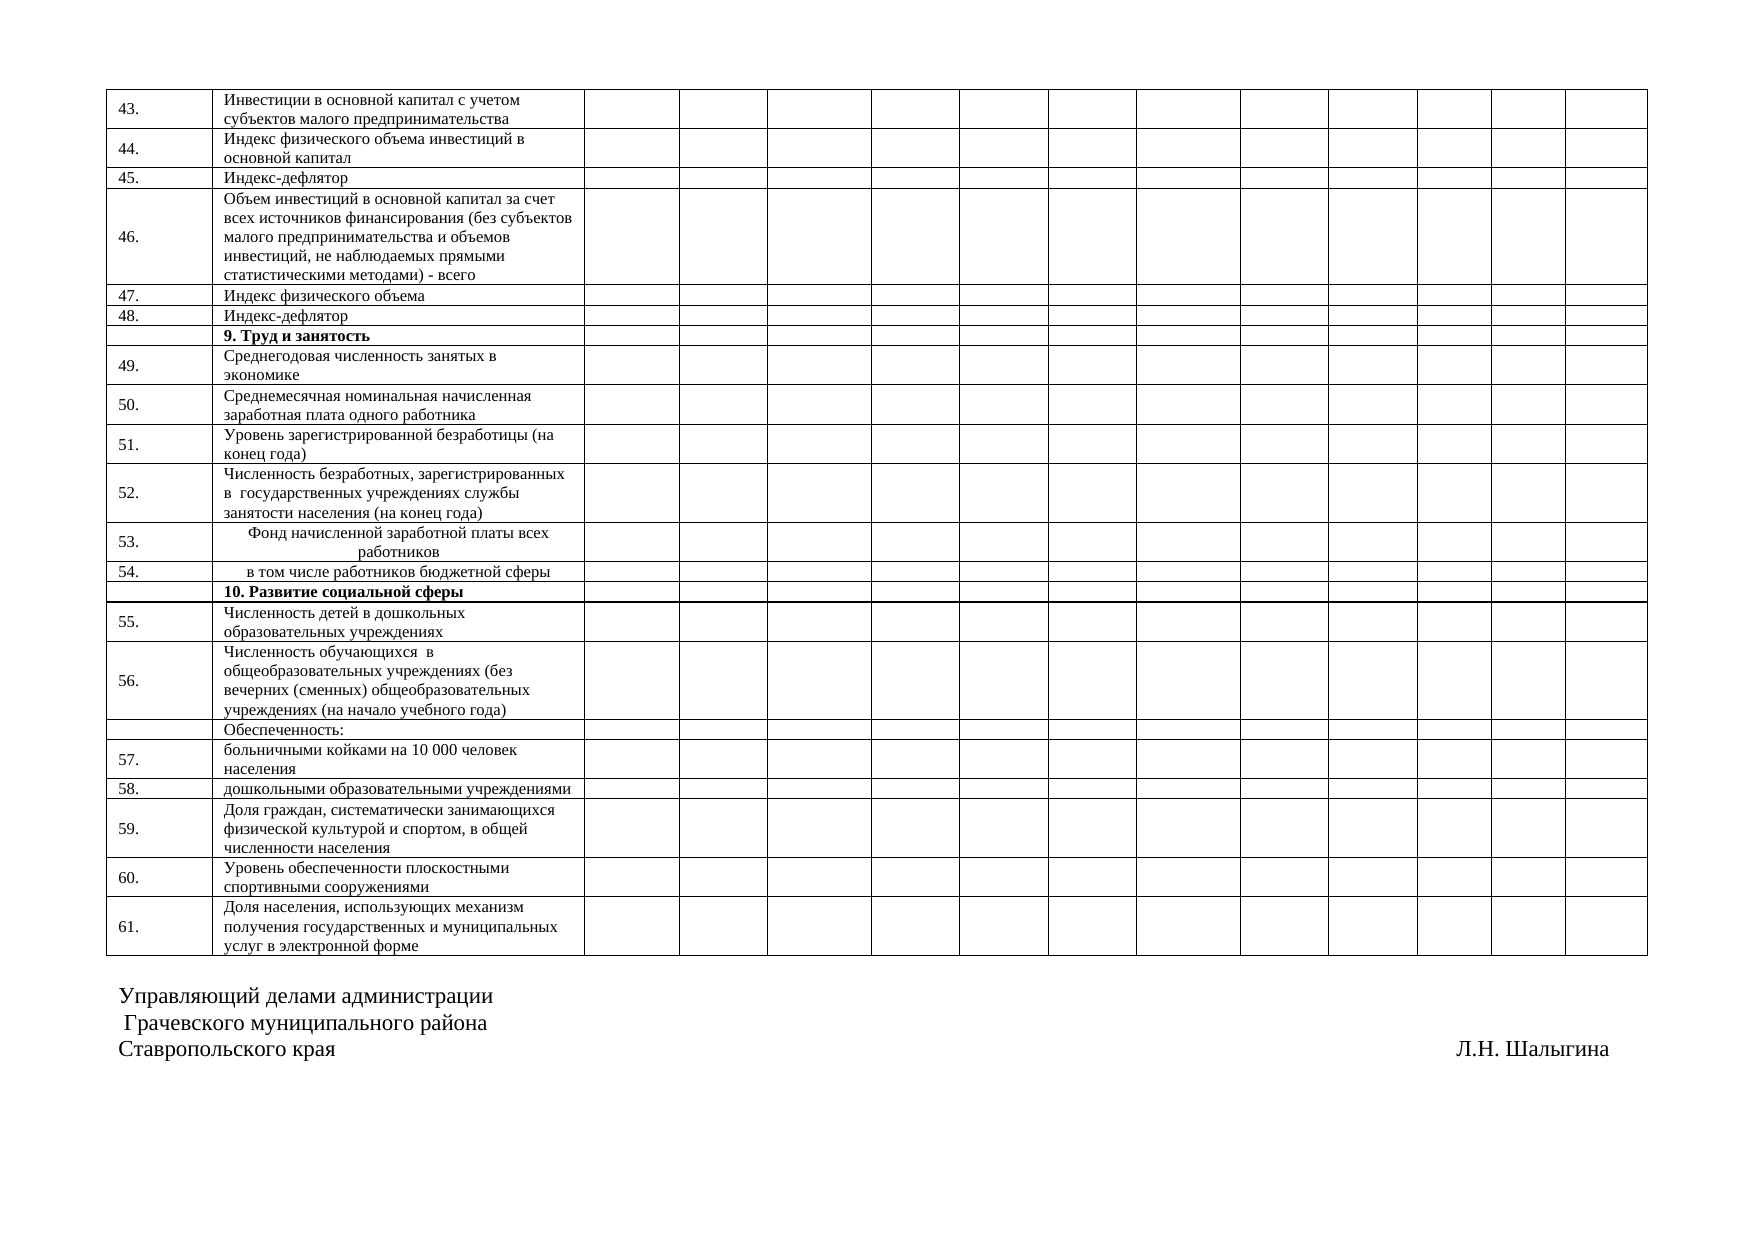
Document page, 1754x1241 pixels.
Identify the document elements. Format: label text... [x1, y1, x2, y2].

table_cell [1418, 779, 1491, 798]
table_cell [872, 779, 959, 798]
table_cell Уровень обеспеченности плоскостными спортивными сооружениями [213, 858, 584, 896]
table_cell [1241, 897, 1328, 955]
table_cell [1566, 346, 1647, 384]
table_cell [872, 464, 959, 522]
table_cell [1049, 897, 1136, 955]
table_cell 44. [107, 129, 212, 167]
table_cell [1566, 562, 1647, 581]
table_cell [872, 799, 959, 857]
table_cell [768, 642, 871, 718]
table_cell Объем инвестиций в основной капитал за счет всех источников финансирования (без субъектов малого предпринимательства и объемов инвестиций, не наблюдаемых прямыми статистическими методами) - всего [213, 189, 584, 284]
table_cell [1492, 385, 1565, 424]
table_cell [960, 562, 1048, 581]
table_cell [1241, 779, 1328, 798]
table_cell [1418, 425, 1491, 463]
table_cell Среднемесячная номинальная начисленная заработная плата одного работника [213, 385, 584, 424]
table_cell [585, 464, 679, 522]
table_cell [1049, 779, 1136, 798]
table_cell [1418, 603, 1491, 641]
table_cell в том числе работников бюджетной сферы [213, 562, 584, 581]
table_cell [1418, 129, 1491, 167]
table_cell [585, 858, 679, 896]
table_cell [1418, 642, 1491, 718]
table_cell [1566, 90, 1647, 128]
table_cell [960, 346, 1048, 384]
table_cell [1329, 720, 1417, 739]
table_cell [768, 90, 871, 128]
table_cell [680, 858, 767, 896]
table_cell [1566, 168, 1647, 187]
table_cell [872, 306, 959, 325]
table_cell [1137, 897, 1240, 955]
table_cell [1137, 326, 1240, 345]
table_cell 46. [107, 189, 212, 284]
table_cell [1137, 582, 1240, 601]
table_cell [1049, 425, 1136, 463]
table_cell [1049, 582, 1136, 601]
table_cell [1492, 779, 1565, 798]
table_cell Индекс физического объема [213, 285, 584, 304]
table_cell [1137, 285, 1240, 304]
table_cell 43. [107, 90, 212, 128]
table_cell [585, 897, 679, 955]
table_cell [1566, 306, 1647, 325]
table_cell [585, 779, 679, 798]
table_cell [1492, 740, 1565, 778]
table_cell [1241, 189, 1328, 284]
table_cell [872, 897, 959, 955]
table_cell [1492, 306, 1565, 325]
table_cell [1566, 464, 1647, 522]
table_cell [1049, 799, 1136, 857]
table_cell [585, 582, 679, 601]
table_cell [680, 129, 767, 167]
table_cell [1049, 523, 1136, 561]
table_cell [1329, 582, 1417, 601]
table_cell [1241, 799, 1328, 857]
table_cell [768, 740, 871, 778]
table_cell [585, 603, 679, 641]
table_cell [680, 425, 767, 463]
table_cell [1418, 90, 1491, 128]
table_cell [768, 129, 871, 167]
table_cell [1049, 326, 1136, 345]
table_cell [872, 720, 959, 739]
table_cell [107, 720, 212, 739]
table_cell [680, 306, 767, 325]
table_cell [1241, 306, 1328, 325]
table_cell [1329, 740, 1417, 778]
table_cell [1566, 779, 1647, 798]
table_cell [960, 285, 1048, 304]
table_cell [585, 189, 679, 284]
table_cell [768, 385, 871, 424]
table_cell 54. [107, 562, 212, 581]
table_cell [585, 326, 679, 345]
table_cell [1049, 464, 1136, 522]
table_cell [1241, 168, 1328, 187]
table_cell Инвестиции в основной капитал с учетом субъектов малого предпринимательства [213, 90, 584, 128]
table_cell [1566, 285, 1647, 304]
table_cell [960, 799, 1048, 857]
table_cell [1241, 464, 1328, 522]
table_cell 50. [107, 385, 212, 424]
table_cell [1049, 562, 1136, 581]
table_cell 52. [107, 464, 212, 522]
table_cell [1329, 642, 1417, 718]
table_cell [1492, 523, 1565, 561]
table_cell [1329, 603, 1417, 641]
table_cell [1418, 523, 1491, 561]
table_cell [1492, 464, 1565, 522]
table_cell [1492, 642, 1565, 718]
table_cell [585, 306, 679, 325]
table_cell [1241, 385, 1328, 424]
table_cell [872, 562, 959, 581]
table_cell [872, 129, 959, 167]
table_cell [1418, 285, 1491, 304]
table_cell [768, 799, 871, 857]
table_cell [1137, 385, 1240, 424]
table_cell [1241, 285, 1328, 304]
table_cell [872, 425, 959, 463]
table_cell [680, 464, 767, 522]
table_cell [960, 129, 1048, 167]
table_cell 51. [107, 425, 212, 463]
table_cell [1241, 523, 1328, 561]
table_cell [1492, 720, 1565, 739]
table_cell [1241, 740, 1328, 778]
table_cell [960, 385, 1048, 424]
table_cell [1492, 582, 1565, 601]
table_cell [1329, 285, 1417, 304]
table_cell [1492, 799, 1565, 857]
table_cell [1418, 326, 1491, 345]
table_cell [1049, 168, 1136, 187]
table_cell [1566, 642, 1647, 718]
table_cell [1492, 346, 1565, 384]
table_cell [1492, 326, 1565, 345]
table_cell [1418, 582, 1491, 601]
table_cell [1049, 90, 1136, 128]
table_cell [1137, 425, 1240, 463]
table_cell [1492, 897, 1565, 955]
table_cell [1049, 306, 1136, 325]
table_cell [1566, 385, 1647, 424]
table_cell Доля граждан, систематически занимающихся физической культурой и спортом, в общей численности населения [213, 799, 584, 857]
table_cell [768, 582, 871, 601]
table_cell [960, 425, 1048, 463]
table_cell [680, 523, 767, 561]
table_cell [1049, 603, 1136, 641]
table_cell [1137, 523, 1240, 561]
table_cell Индекс-дефлятор [213, 306, 584, 325]
table_cell [960, 720, 1048, 739]
table_cell [960, 168, 1048, 187]
table_cell [1329, 799, 1417, 857]
table_cell дошкольными образовательными учреждениями [213, 779, 584, 798]
table_cell [1492, 90, 1565, 128]
table_cell [680, 582, 767, 601]
table_cell [1329, 897, 1417, 955]
table_cell [680, 285, 767, 304]
table_cell [872, 189, 959, 284]
table_cell [680, 720, 767, 739]
table_cell [585, 740, 679, 778]
table_cell [872, 168, 959, 187]
table_cell 61. [107, 897, 212, 955]
table_cell [1418, 346, 1491, 384]
table_cell больничными койками на 10 000 человек населения [213, 740, 584, 778]
table_cell [1049, 189, 1136, 284]
table_cell [1418, 858, 1491, 896]
table_cell 55. [107, 603, 212, 641]
table_cell [768, 603, 871, 641]
table_cell [768, 168, 871, 187]
table_cell [872, 740, 959, 778]
table_cell [1329, 306, 1417, 325]
table_cell [872, 90, 959, 128]
table_cell [1492, 189, 1565, 284]
table_cell [680, 168, 767, 187]
table_cell [680, 740, 767, 778]
table_cell [768, 326, 871, 345]
table_cell [680, 346, 767, 384]
table_cell [680, 189, 767, 284]
table_cell [768, 464, 871, 522]
table_cell [872, 385, 959, 424]
table_cell [107, 326, 212, 345]
table_cell [1241, 90, 1328, 128]
text Ставропольского края Л.Н. Шалыгина [118, 1035, 1636, 1061]
table_cell [1241, 346, 1328, 384]
table_cell [960, 306, 1048, 325]
table_cell Численность детей в дошкольных образовательных учреждениях [213, 603, 584, 641]
table_cell [1329, 562, 1417, 581]
table_cell [1566, 523, 1647, 561]
table_cell [680, 90, 767, 128]
table_cell [1049, 385, 1136, 424]
table_cell [1241, 425, 1328, 463]
table_cell [768, 779, 871, 798]
table_cell [1566, 799, 1647, 857]
table_cell [1566, 897, 1647, 955]
table_cell [1418, 168, 1491, 187]
table_cell [585, 129, 679, 167]
table_cell [585, 285, 679, 304]
table_cell [680, 642, 767, 718]
table_cell [1049, 858, 1136, 896]
table_cell [1418, 385, 1491, 424]
table_cell [1418, 799, 1491, 857]
table_cell [1566, 425, 1647, 463]
table_cell [768, 858, 871, 896]
table_cell [1137, 562, 1240, 581]
table_cell [768, 189, 871, 284]
table_cell [1418, 562, 1491, 581]
table_cell [960, 642, 1048, 718]
table_cell [960, 90, 1048, 128]
table_cell 45. [107, 168, 212, 187]
table_cell [1329, 464, 1417, 522]
table_cell 49. [107, 346, 212, 384]
table_cell [585, 799, 679, 857]
table_cell [1049, 642, 1136, 718]
table_cell [1241, 858, 1328, 896]
table_cell [1329, 346, 1417, 384]
table_cell Численность безработных, зарегистрированных в государственных учреждениях службы занятости населения (на конец года) [213, 464, 584, 522]
table_cell [1049, 285, 1136, 304]
table_cell [768, 897, 871, 955]
table_cell [1329, 168, 1417, 187]
table_cell [585, 720, 679, 739]
table_cell [1492, 603, 1565, 641]
table_cell 60. [107, 858, 212, 896]
table_cell Фонд начисленной заработной платы всех работников [213, 523, 584, 561]
table_cell [1137, 603, 1240, 641]
table_cell [872, 642, 959, 718]
table_cell [872, 326, 959, 345]
table_cell [1137, 740, 1240, 778]
table_cell [585, 642, 679, 718]
table_cell [1241, 642, 1328, 718]
table_cell [1329, 189, 1417, 284]
table_cell [1137, 306, 1240, 325]
table_cell Доля населения, использующих механизм получения государственных и муниципальных услуг в электронной форме [213, 897, 584, 955]
table_cell [1566, 603, 1647, 641]
table_cell [1566, 189, 1647, 284]
table_cell [1241, 562, 1328, 581]
table_cell [1492, 129, 1565, 167]
table_cell [872, 285, 959, 304]
table_cell [768, 346, 871, 384]
table_cell [1418, 464, 1491, 522]
table_cell [960, 326, 1048, 345]
table_cell [960, 189, 1048, 284]
table_cell [1241, 582, 1328, 601]
table_cell [1137, 168, 1240, 187]
table_cell [872, 603, 959, 641]
text Управляющий делами администрации [118, 982, 1636, 1008]
table_cell [1329, 129, 1417, 167]
table_cell [1137, 799, 1240, 857]
table_cell [680, 385, 767, 424]
table_cell [1137, 464, 1240, 522]
table_cell [1418, 720, 1491, 739]
table_cell 57. [107, 740, 212, 778]
table_cell [1049, 346, 1136, 384]
table_cell [585, 346, 679, 384]
table_cell [680, 897, 767, 955]
table_cell [1137, 90, 1240, 128]
table_cell [1329, 90, 1417, 128]
table_cell [1049, 129, 1136, 167]
table_cell [1137, 779, 1240, 798]
table_cell Индекс физического объема инвестиций в основной капитал [213, 129, 584, 167]
table_cell [107, 582, 212, 601]
table_cell [680, 603, 767, 641]
text Грачевского муниципального района [118, 1008, 1636, 1035]
table_cell [1566, 720, 1647, 739]
table_cell [960, 740, 1048, 778]
table_cell [1049, 720, 1136, 739]
table_cell [1241, 129, 1328, 167]
table_cell [1137, 129, 1240, 167]
table_cell [585, 385, 679, 424]
table_cell [585, 90, 679, 128]
table_cell Среднегодовая численность занятых в экономике [213, 346, 584, 384]
table_cell 59. [107, 799, 212, 857]
table_cell [1566, 326, 1647, 345]
table_cell [960, 858, 1048, 896]
table_cell [680, 326, 767, 345]
table_cell [1137, 858, 1240, 896]
table_cell Обеспеченность: [213, 720, 584, 739]
table_cell [1329, 858, 1417, 896]
table_cell [1492, 168, 1565, 187]
table_cell [768, 523, 871, 561]
table_cell [680, 562, 767, 581]
table_cell [1566, 740, 1647, 778]
table_cell [872, 582, 959, 601]
table_cell [1329, 779, 1417, 798]
table_cell [960, 897, 1048, 955]
table_cell [680, 799, 767, 857]
table_cell [1418, 189, 1491, 284]
table_cell [585, 168, 679, 187]
table_cell 58. [107, 779, 212, 798]
table_cell Численность обучающихся в общеобразовательных учреждениях (без вечерних (сменных) общеобразовательных учреждениях (на начало учебного года) [213, 642, 584, 718]
table_cell [960, 603, 1048, 641]
table_cell [960, 582, 1048, 601]
table_cell [1329, 326, 1417, 345]
table_cell [1566, 129, 1647, 167]
table_cell [872, 523, 959, 561]
table_cell [768, 562, 871, 581]
table_cell 56. [107, 642, 212, 718]
table_cell [1492, 858, 1565, 896]
table_cell [768, 285, 871, 304]
table_cell [1418, 306, 1491, 325]
table_cell [872, 346, 959, 384]
table_cell [768, 720, 871, 739]
table_cell [1049, 740, 1136, 778]
table_cell [1418, 897, 1491, 955]
table_cell [1137, 642, 1240, 718]
table_cell [1492, 285, 1565, 304]
table_cell [1329, 425, 1417, 463]
table_cell [1329, 385, 1417, 424]
table_cell 9. Труд и занятость [213, 326, 584, 345]
table_cell Уровень зарегистрированной безработицы (на конец года) [213, 425, 584, 463]
table_cell [1492, 425, 1565, 463]
table_cell [872, 858, 959, 896]
table_cell 53. [107, 523, 212, 561]
table_cell [585, 523, 679, 561]
table_cell [1418, 740, 1491, 778]
table_cell [1566, 582, 1647, 601]
table_cell [1137, 189, 1240, 284]
table_cell [1137, 720, 1240, 739]
table_cell 48. [107, 306, 212, 325]
table_cell [960, 779, 1048, 798]
table_cell [1241, 720, 1328, 739]
table_cell Индекс-дефлятор [213, 168, 584, 187]
table_cell [1241, 326, 1328, 345]
table_cell [585, 425, 679, 463]
table_cell [1492, 562, 1565, 581]
table_cell 10. Развитие социальной сферы [213, 582, 584, 601]
table_cell [768, 306, 871, 325]
table_cell [680, 779, 767, 798]
table_cell [768, 425, 871, 463]
table_cell [1241, 603, 1328, 641]
table_cell [1137, 346, 1240, 384]
table_cell 47. [107, 285, 212, 304]
table_cell [1566, 858, 1647, 896]
table_cell [960, 523, 1048, 561]
table_cell [1329, 523, 1417, 561]
table_cell [960, 464, 1048, 522]
table_cell [585, 562, 679, 581]
